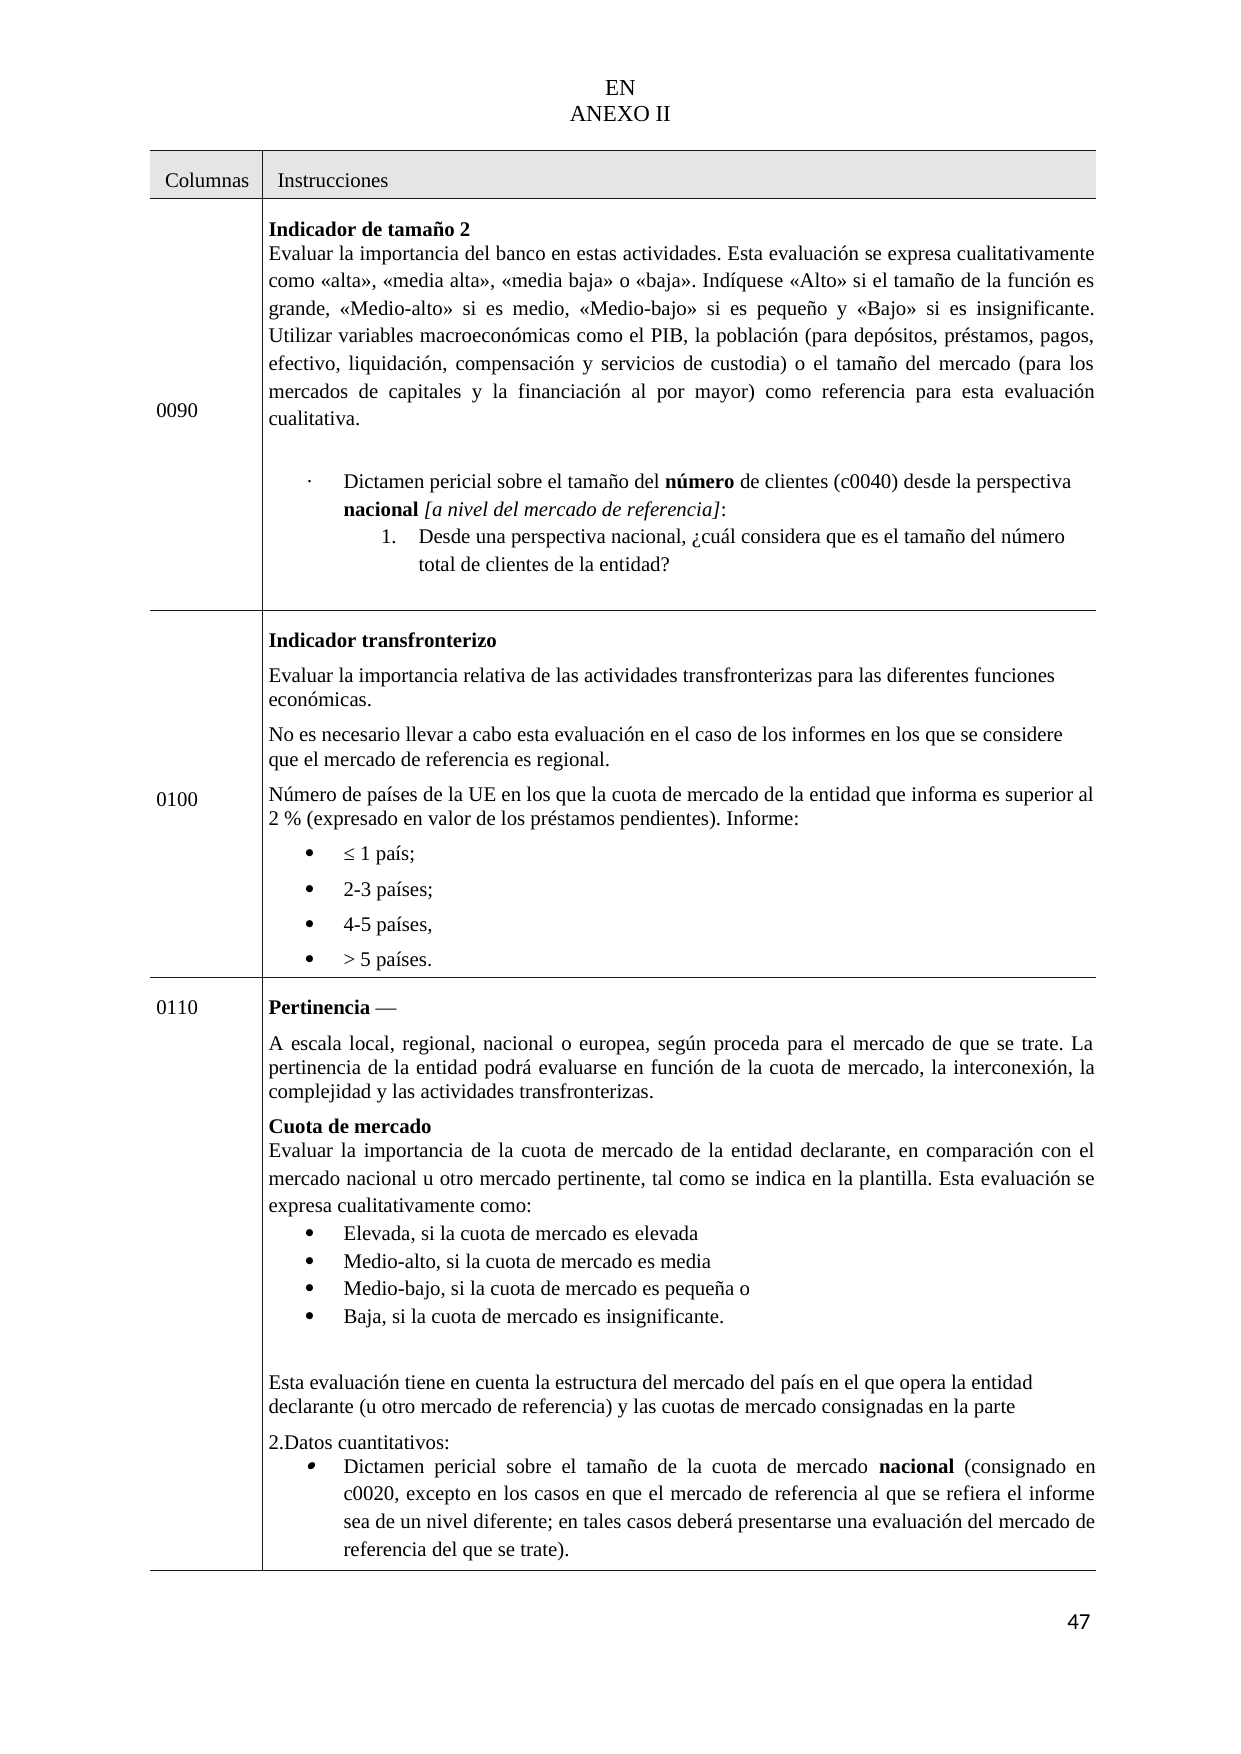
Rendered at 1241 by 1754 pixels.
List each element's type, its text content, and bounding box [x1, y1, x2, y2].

table_cell 0110 [150, 978, 262, 1570]
table_cell 0100 [150, 611, 262, 977]
table_cell 0090 [150, 199, 262, 609]
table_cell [263, 978, 1096, 1570]
table_cell Indicador de tamaño 2 Evaluar la importancia del banco en estas actividades. Esta evaluación se expresa cualitativamente como «alta», «media alta», «media baja» o «baja». Indíquese «Alto» si el tamaño de la función es grande, «Medio-alto» si es medio, «Medio-bajo» si es pequeño y «Bajo» si es insignificante. Utilizar variables macroeconómicas como el PIB, la población (para depósitos, préstamos, pagos, efectivo, liquidación, compensación y servicios de custodia) o el tamaño del mercado (para los mercados de capitales y la financiación al por mayor) como referencia para esta evaluación cualitativa. Dictamen pericial sobre el tamaño del número de clientes (c0040) desde la perspectiva nacional [a nivel del mercado de referencia]: Desde una perspectiva nacional, ¿cuál considera que es el tamaño del número total de clientes de la entidad? [263, 199, 1096, 609]
table_header Columnas [150, 151, 262, 198]
table_cell Indicador transfronterizo Evaluar la importancia relativa de las actividades transfronterizas para las diferentes funciones económicas. No es necesario llevar a cabo esta evaluación en el caso de los informes en los que se considere que el mercado de referencia es regional. Número de países de la UE en los que la cuota de mercado de la entidad que informa es superior al 2 % (expresado en valor de los préstamos pendientes). Informe: ≤ 1 país; 2-3 países; 4-5 países, > 5 países. [263, 611, 1096, 977]
table_header Instrucciones [263, 151, 1096, 198]
